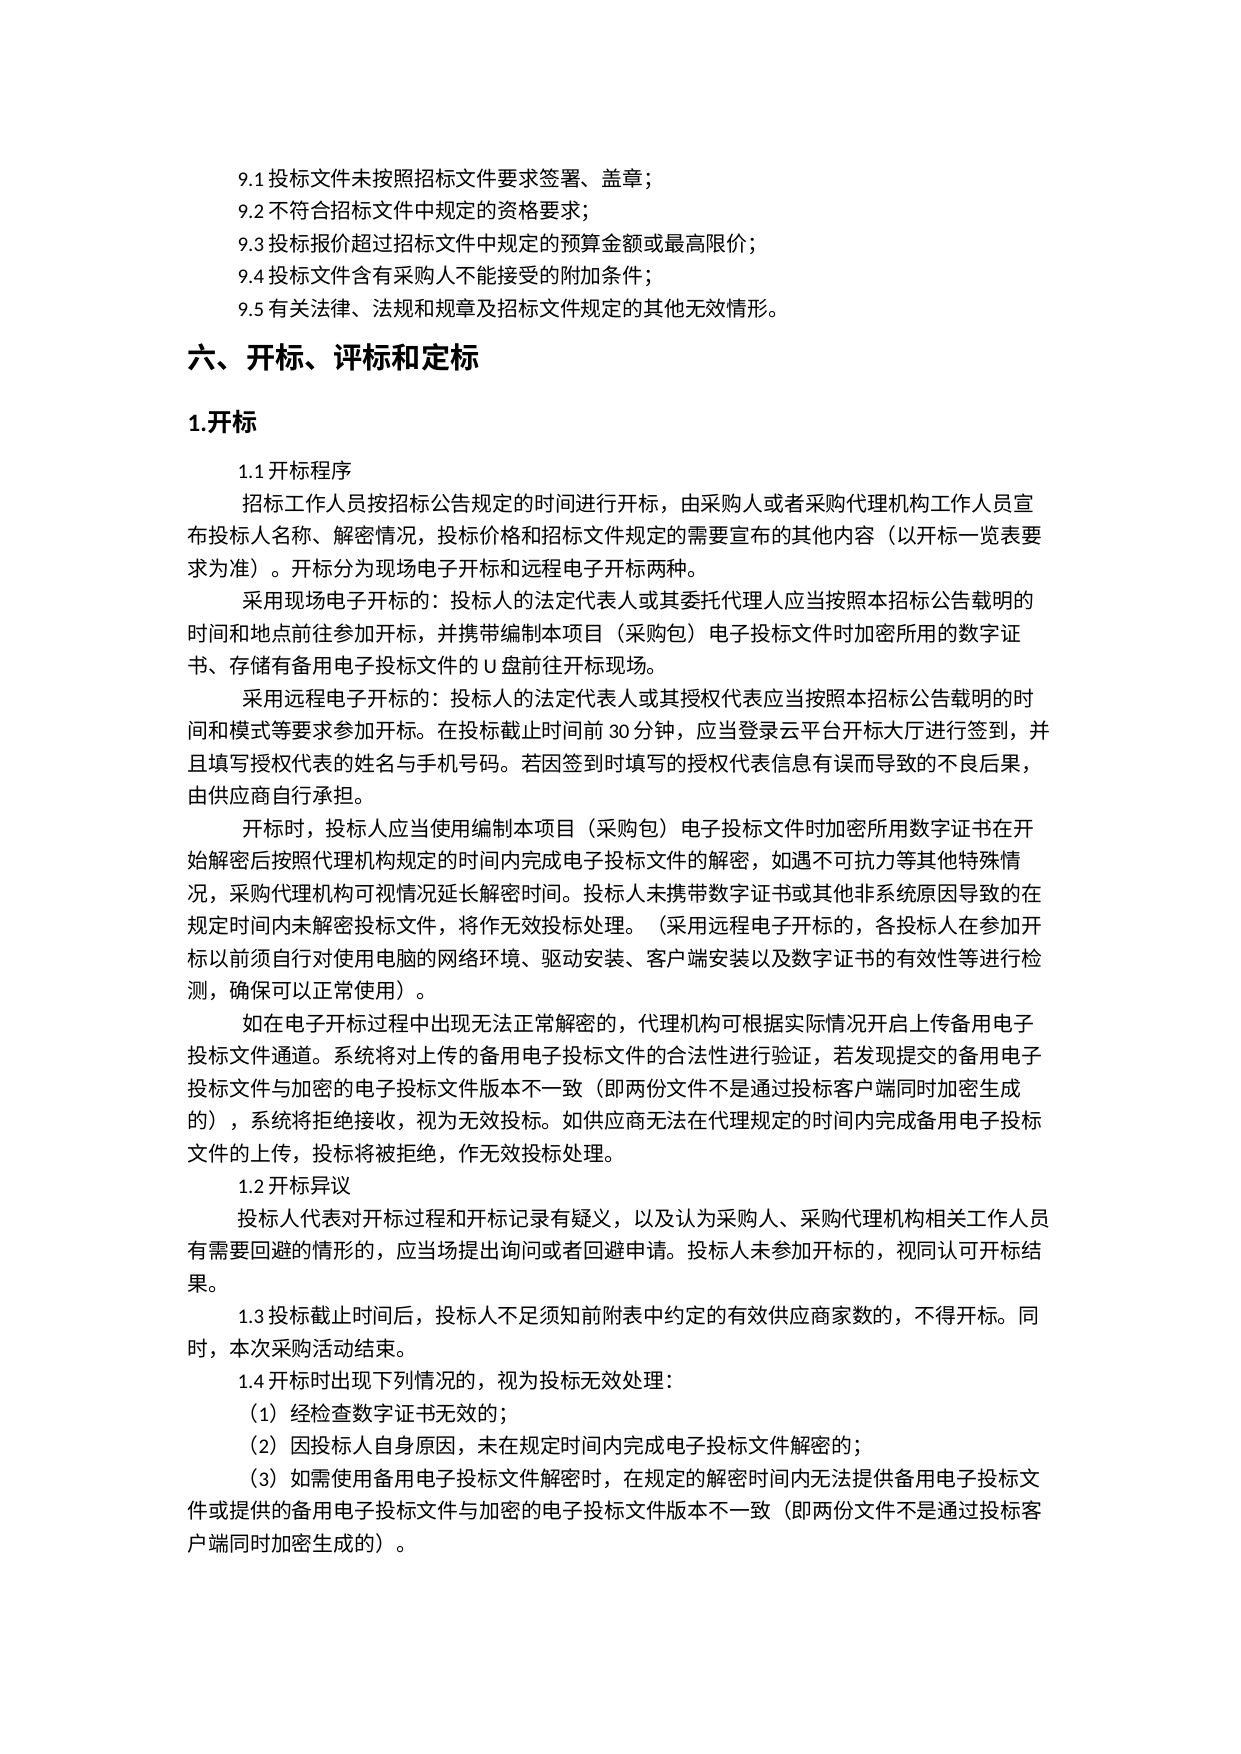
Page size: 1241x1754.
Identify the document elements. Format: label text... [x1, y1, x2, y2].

text 六、开标、评标和定标 [187, 324, 1053, 389]
text 投标人代表对开标过程和开标记录有疑义，以及认为采购人、采购代理机构相关工作人员有需要回避的情形的，应当场提出询问或者回避申请。投标人未参加开标的，视同认可开标结果。 [187, 1202, 1053, 1299]
text 如在电子开标过程中出现无法正常解密的，代理机构可根据实际情况开启上传备用电子投标文件通道。系统将对上传的备用电子投标文件的合法性进行验证，若发现提交的备用电子投标文件与加密的电子投标文件版本不一致（即两份文件不是通过投标客户端同时加密生成的），系统将拒绝接收，视为无效投标。如供应商无法在代理规定的时间内完成备用电子投标文件的上传，投标将被拒绝，作无效投标处理。 [187, 1007, 1053, 1169]
text （1）经检查数字证书无效的； [187, 1397, 1053, 1429]
text 9.3投标报价超过招标文件中规定的预算金额或最高限价； [187, 227, 1053, 259]
text 1.4开标时出现下列情况的，视为投标无效处理： [187, 1364, 1053, 1397]
text 1.1 开标程序 [187, 454, 1053, 487]
text 9.2不符合招标文件中规定的资格要求； [187, 194, 1053, 227]
text 采用远程电子开标的：投标人的法定代表人或其授权代表应当按照本招标公告载明的时间和模式等要求参加开标。在投标截止时间前30分钟，应当登录云平台开标大厅进行签到，并且填写授权代表的姓名与手机号码。若因签到时填写的授权代表信息有误而导致的不良后果，由供应商自行承担。 [187, 682, 1053, 812]
text 开标时，投标人应当使用编制本项目（采购包）电子投标文件时加密所用数字证书在开始解密后按照代理机构规定的时间内完成电子投标文件的解密，如遇不可抗力等其他特殊情况，采购代理机构可视情况延长解密时间。投标人未携带数字证书或其他非系统原因导致的在规定时间内未解密投标文件，将作无效投标处理。（采用远程电子开标的，各投标人在参加开标以前须自行对使用电脑的网络环境、驱动安装、客户端安装以及数字证书的有效性等进行检测，确保可以正常使用）。 [187, 812, 1053, 1007]
text 9.4投标文件含有采购人不能接受的附加条件； [187, 259, 1053, 292]
text （2）因投标人自身原因，未在规定时间内完成电子投标文件解密的； [187, 1429, 1053, 1462]
text 采用现场电子开标的：投标人的法定代表人或其委托代理人应当按照本招标公告载明的时间和地点前往参加开标，并携带编制本项目（采购包）电子投标文件时加密所用的数字证书、存储有备用电子投标文件的U盘前往开标现场。 [187, 584, 1053, 682]
text （3）如需使用备用电子投标文件解密时，在规定的解密时间内无法提供备用电子投标文件或提供的备用电子投标文件与加密的电子投标文件版本不一致（即两份文件不是通过投标客户端同时加密生成的）。 [187, 1462, 1053, 1559]
text 1.3 投标截止时间后，投标人不足须知前附表中约定的有效供应商家数的，不得开标。同时，本次采购活动结束。 [187, 1299, 1053, 1364]
text 9.1投标文件未按照招标文件要求签署、盖章； [187, 162, 1053, 194]
text 招标工作人员按招标公告规定的时间进行开标，由采购人或者采购代理机构工作人员宣布投标人名称、解密情况，投标价格和招标文件规定的需要宣布的其他内容（以开标一览表要求为准）。开标分为现场电子开标和远程电子开标两种。 [187, 487, 1053, 584]
text 9.5有关法律、法规和规章及招标文件规定的其他无效情形。 [187, 292, 1053, 324]
text 1.2开标异议 [187, 1169, 1053, 1202]
text 1.开标 [187, 389, 1053, 454]
